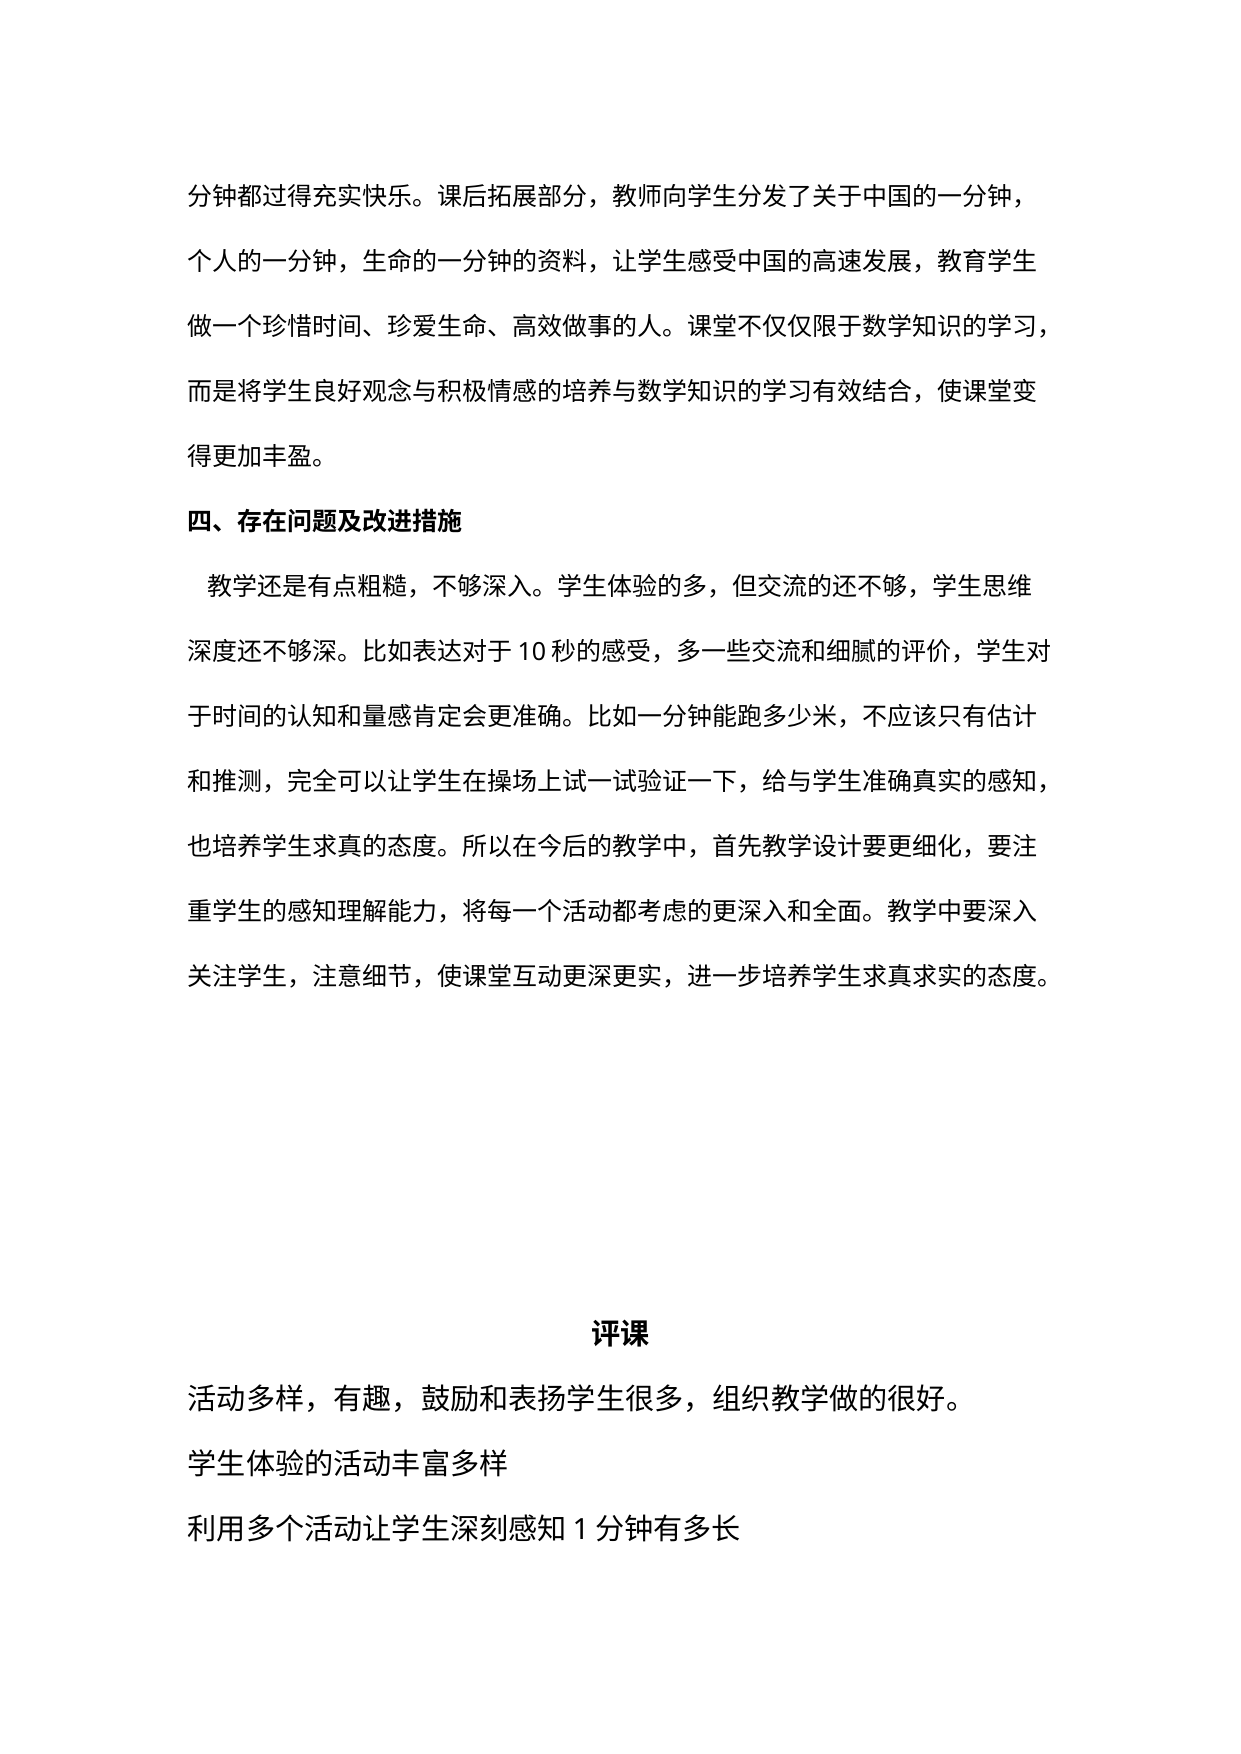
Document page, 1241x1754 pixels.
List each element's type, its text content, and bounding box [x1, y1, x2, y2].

text 四、存在问题及改进措施 [187, 487, 1053, 552]
text 评课 [187, 1299, 1053, 1364]
text 活动多样，有趣，鼓励和表扬学生很多，组织教学做的很好。 [187, 1364, 1053, 1429]
text 教学还是有点粗糙，不够深入。学生体验的多，但交流的还不够，学生思维深度还不够深。比如表达对于10秒的感受，多一些交流和细腻的评价，学生对于时间的认知和量感肯定会更准确。比如一分钟能跑多少米，不应该只有估计和推测，完全可以让学生在操场上试一试验证一下，给与学生准确真实的感知，也培养学生求真的态度。所以在今后的教学中，首先教学设计要更细化，要注重学生的感知理解能力，将每一个活动都考虑的更深入和全面。教学中要深入关注学生，注意细节，使课堂互动更深更实，进一步培养学生求真求实的态度。 [187, 552, 1053, 1007]
text 利用多个活动让学生深刻感知1分钟有多长 [187, 1494, 1053, 1559]
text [187, 162, 1053, 487]
text 学生体验的活动丰富多样 [187, 1429, 1053, 1494]
